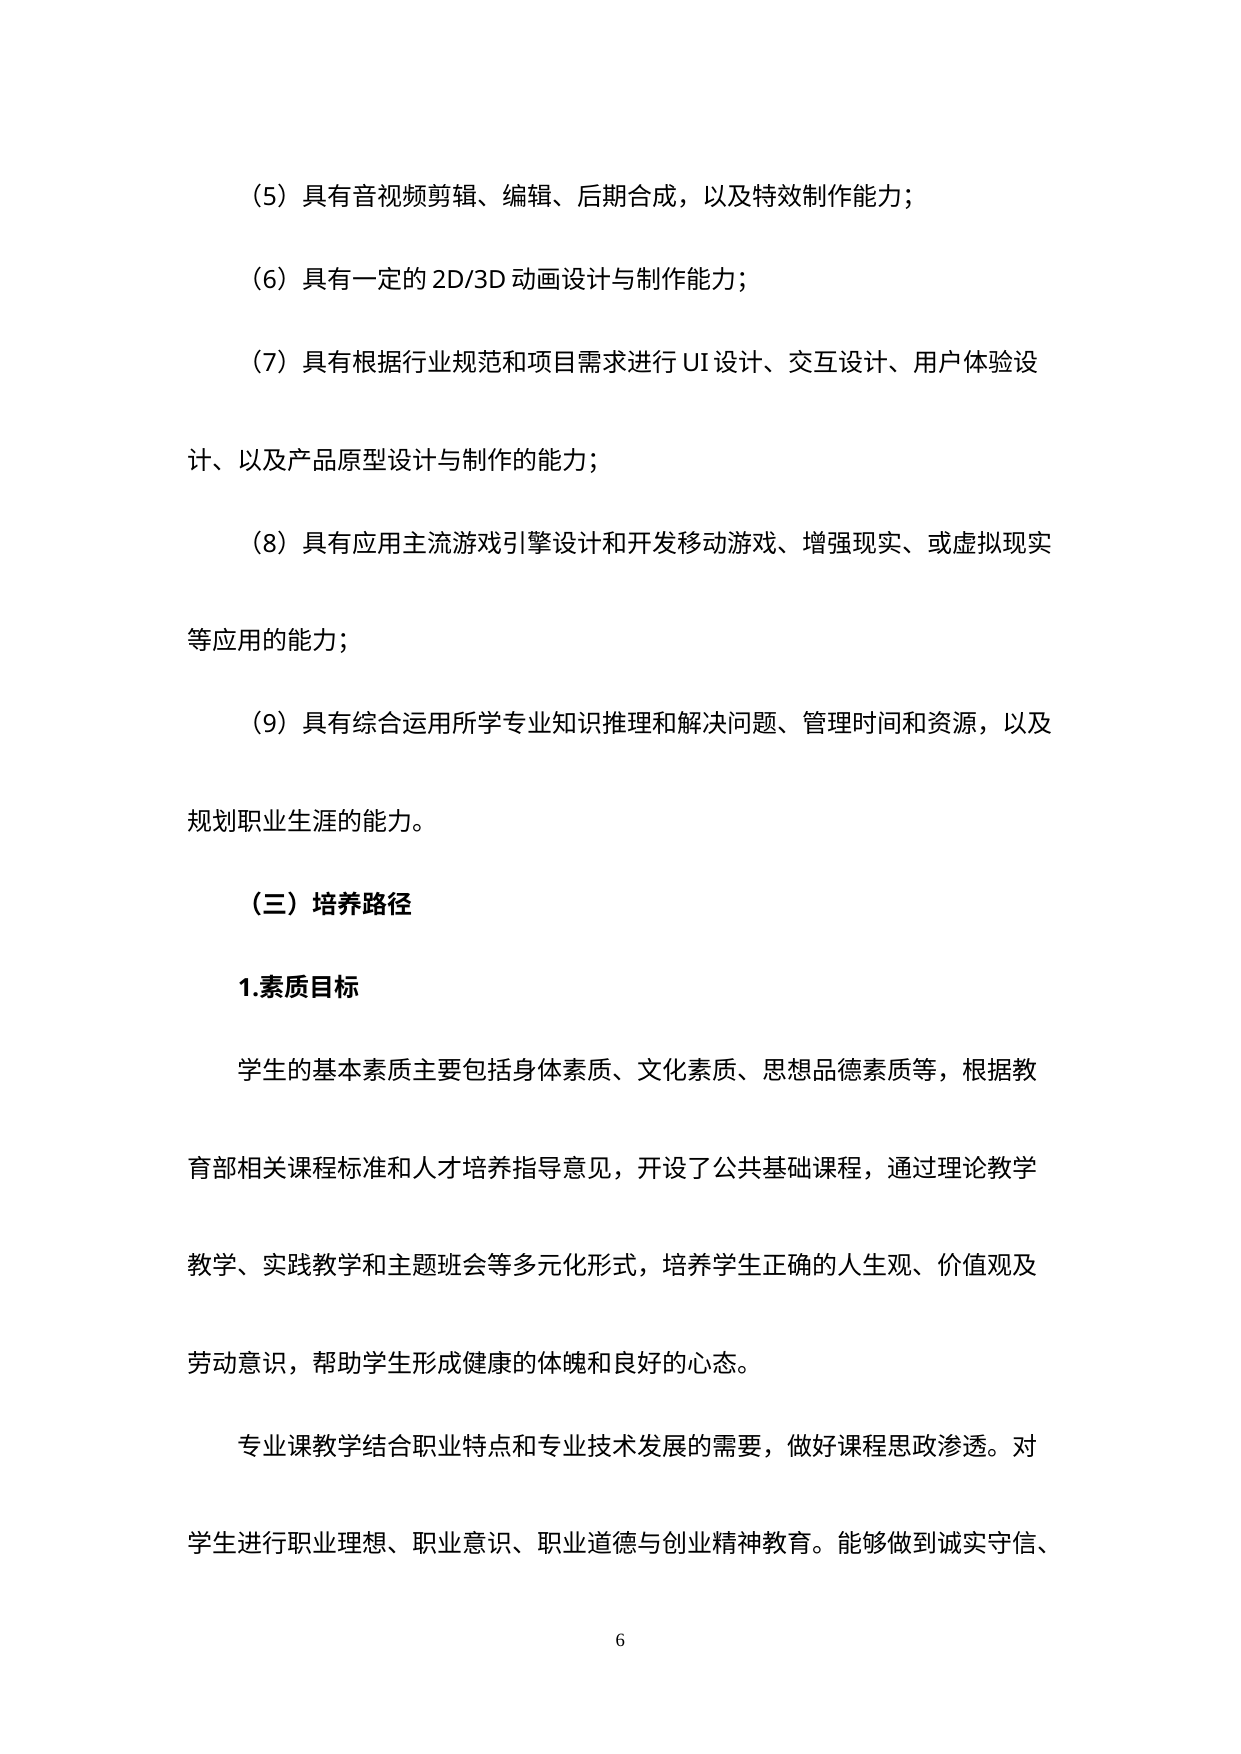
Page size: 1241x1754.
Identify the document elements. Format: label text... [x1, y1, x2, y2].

text （7）具有根据行业规范和项目需求进行UI设计、交互设计、用户体验设计、以及产品原型设计与制作的能力； [187, 328, 1053, 491]
text 学生的基本素质主要包括身体素质、文化素质、思想品德素质等，根据教育部相关课程标准和人才培养指导意见，开设了公共基础课程，通过理论教学教学、实践教学和主题班会等多元化形式，培养学生正确的人生观、价值观及劳动意识，帮助学生形成健康的体魄和良好的心态。 [187, 1036, 1053, 1394]
text （6）具有一定的2D/3D动画设计与制作能力； [187, 245, 1053, 310]
text （5）具有音视频剪辑、编辑、后期合成，以及特效制作能力； [187, 162, 1053, 227]
text （9）具有综合运用所学专业知识推理和解决问题、管理时间和资源，以及规划职业生涯的能力。 [187, 689, 1053, 852]
text （三）培养路径 [187, 870, 1053, 935]
text 1.素质目标 [187, 953, 1053, 1018]
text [187, 1412, 1053, 1574]
text （8）具有应用主流游戏引擎设计和开发移动游戏、增强现实、或虚拟现实等应用的能力； [187, 509, 1053, 671]
